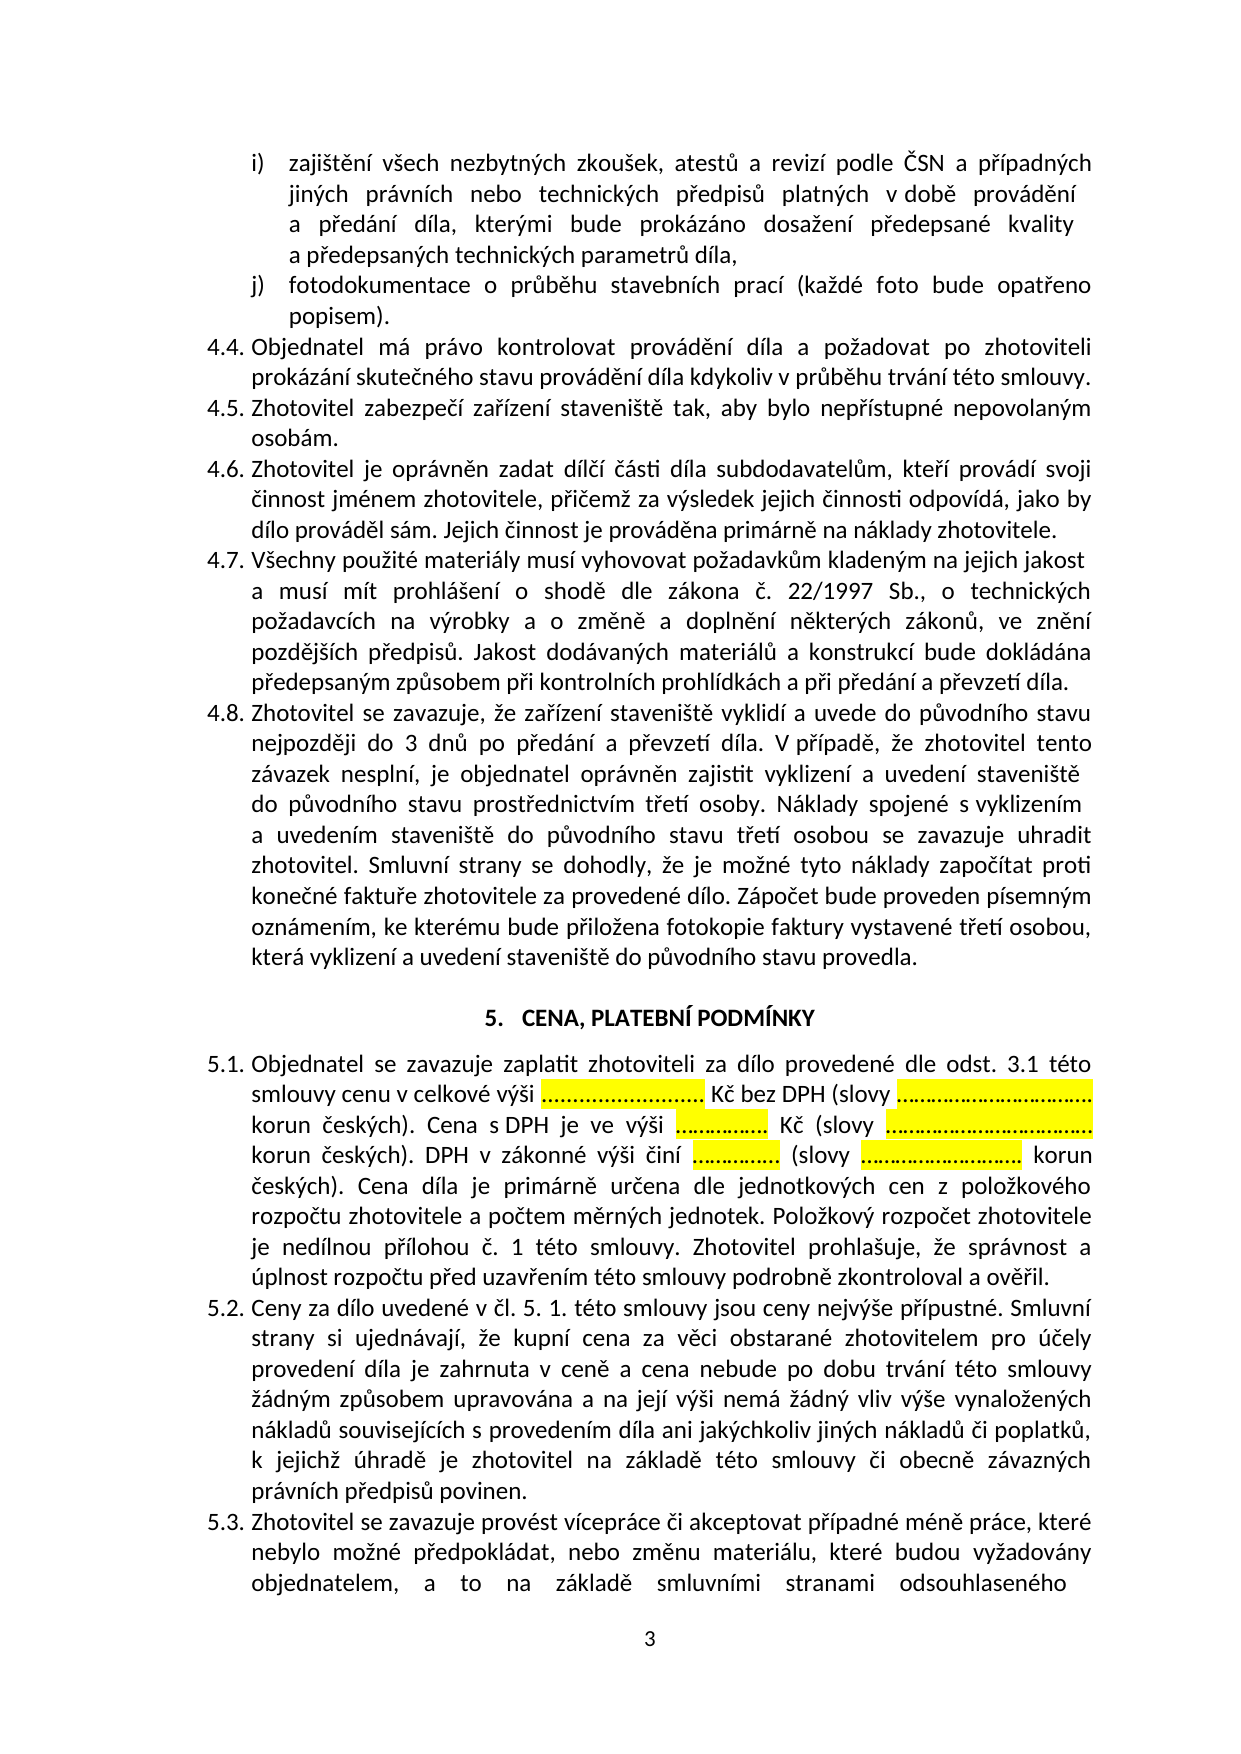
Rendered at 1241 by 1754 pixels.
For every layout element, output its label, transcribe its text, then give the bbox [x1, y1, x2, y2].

list Ceny za dílo uvedené v čl. 5. 1. této smlouvy jsou ceny nejvýše přípustné. Smluvní strany si ujednávají, že kupní cena za věci obstarané zhotovitelem pro účely provedení díla je zahrnuta v ceně a cena nebude po dobu trvání této smlouvy žádným způsobem upravována a na její výši nemá žádný vliv výše vynaložených nákladů souvisejících s provedením díla ani jakýchkoliv jiných nákladů či poplatků, k jejichž úhradě je zhotovitel na základě této smlouvy či obecně závazných právních předpisů povinen. [207, 1292, 1093, 1506]
list CENA, PLATEBNÍ PODMÍNKY [207, 1002, 1093, 1033]
list Zhotovitel se zavazuje, že zařízení staveniště vyklidí a uvede do původního stavu nejpozději do 3 dnů po předání a převzetí díla. V případě, že zhotovitel tento závazek nesplní, je objednatel oprávněn zajistit vyklizení a uvedení staveniště do původního stavu prostřednictvím třetí osoby. Náklady spojené s vyklizením a uvedením staveniště do původního stavu třetí osobou se zavazuje uhradit zhotovitel. Smluvní strany se dohodly, že je možné tyto náklady započítat proti konečné faktuře zhotovitele za provedené dílo. Zápočet bude proveden písemným oznámením, ke kterému bude přiložena fotokopie faktury vystavené třetí osobou, která vyklizení a uvedení staveniště do původního stavu provedla. [207, 697, 1093, 972]
list fotodokumentace o průběhu stavebních prací (každé foto bude opatřeno popisem). [251, 270, 1093, 331]
list Objednatel se zavazuje zaplatit zhotoviteli za dílo provedené dle odst. 3.1 této smlouvy cenu v celkové výši .......................... Kč bez DPH (slovy ……………………………. korun českých). Cena s DPH je ve výši ……………. Kč (slovy ……………………………… korun českých). DPH v zákonné výši činí …………... (slovy ………………………. korun českých). Cena díla je primárně určena dle jednotkových cen z položkového rozpočtu zhotovitele a počtem měrných jednotek. Položkový rozpočet zhotovitele je nedílnou přílohou č. 1 této smlouvy. Zhotovitel prohlašuje, že správnost a úplnost rozpočtu před uzavřením této smlouvy podrobně zkontroloval a ověřil. [207, 1048, 1093, 1292]
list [207, 1506, 1093, 1597]
list Zhotovitel zabezpečí zařízení staveniště tak, aby bylo nepřístupné nepovolaným osobám. [207, 392, 1093, 453]
list Všechny použité materiály musí vyhovovat požadavkům kladeným na jejich jakost a musí mít prohlášení o shodě dle zákona č. 22/1997 Sb., o technických požadavcích na výrobky a o změně a doplnění některých zákonů, ve znění pozdějších předpisů. Jakost dodávaných materiálů a konstrukcí bude dokládána předepsaným způsobem při kontrolních prohlídkách a při předání a převzetí díla. [207, 544, 1093, 697]
list Objednatel má právo kontrolovat provádění díla a požadovat po zhotoviteli prokázání skutečného stavu provádění díla kdykoliv v průběhu trvání této smlouvy. [207, 331, 1093, 392]
list Zhotovitel je oprávněn zadat dílčí části díla subdodavatelům, kteří provádí svoji činnost jménem zhotovitele, přičemž za výsledek jejich činnosti odpovídá, jako by dílo prováděl sám. Jejich činnost je prováděna primárně na náklady zhotovitele. [207, 453, 1093, 544]
list zajištění všech nezbytných zkoušek, atestů a revizí podle ČSN a případných jiných právních nebo technických předpisů platných v době provádění a předání díla, kterými bude prokázáno dosažení předepsané kvality a předepsaných technických parametrů díla, [251, 148, 1093, 270]
